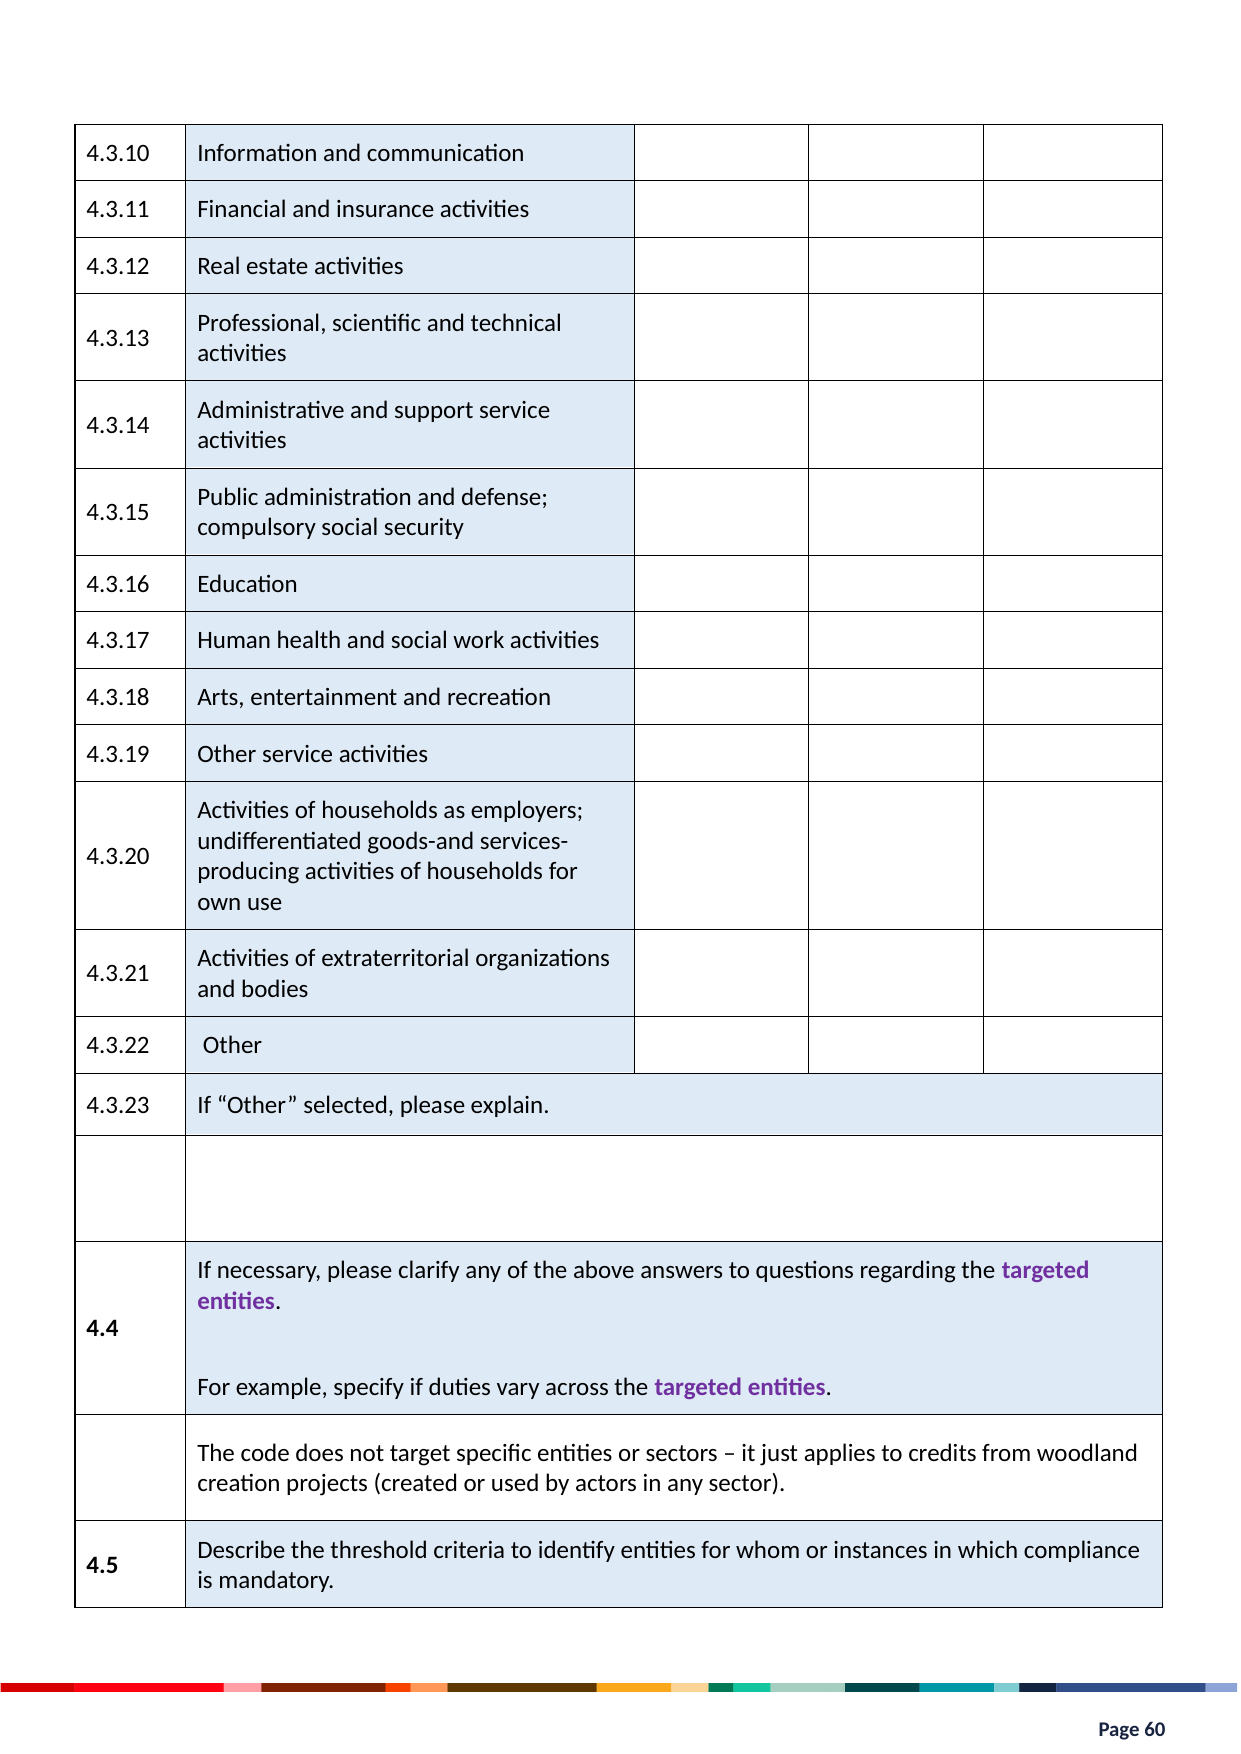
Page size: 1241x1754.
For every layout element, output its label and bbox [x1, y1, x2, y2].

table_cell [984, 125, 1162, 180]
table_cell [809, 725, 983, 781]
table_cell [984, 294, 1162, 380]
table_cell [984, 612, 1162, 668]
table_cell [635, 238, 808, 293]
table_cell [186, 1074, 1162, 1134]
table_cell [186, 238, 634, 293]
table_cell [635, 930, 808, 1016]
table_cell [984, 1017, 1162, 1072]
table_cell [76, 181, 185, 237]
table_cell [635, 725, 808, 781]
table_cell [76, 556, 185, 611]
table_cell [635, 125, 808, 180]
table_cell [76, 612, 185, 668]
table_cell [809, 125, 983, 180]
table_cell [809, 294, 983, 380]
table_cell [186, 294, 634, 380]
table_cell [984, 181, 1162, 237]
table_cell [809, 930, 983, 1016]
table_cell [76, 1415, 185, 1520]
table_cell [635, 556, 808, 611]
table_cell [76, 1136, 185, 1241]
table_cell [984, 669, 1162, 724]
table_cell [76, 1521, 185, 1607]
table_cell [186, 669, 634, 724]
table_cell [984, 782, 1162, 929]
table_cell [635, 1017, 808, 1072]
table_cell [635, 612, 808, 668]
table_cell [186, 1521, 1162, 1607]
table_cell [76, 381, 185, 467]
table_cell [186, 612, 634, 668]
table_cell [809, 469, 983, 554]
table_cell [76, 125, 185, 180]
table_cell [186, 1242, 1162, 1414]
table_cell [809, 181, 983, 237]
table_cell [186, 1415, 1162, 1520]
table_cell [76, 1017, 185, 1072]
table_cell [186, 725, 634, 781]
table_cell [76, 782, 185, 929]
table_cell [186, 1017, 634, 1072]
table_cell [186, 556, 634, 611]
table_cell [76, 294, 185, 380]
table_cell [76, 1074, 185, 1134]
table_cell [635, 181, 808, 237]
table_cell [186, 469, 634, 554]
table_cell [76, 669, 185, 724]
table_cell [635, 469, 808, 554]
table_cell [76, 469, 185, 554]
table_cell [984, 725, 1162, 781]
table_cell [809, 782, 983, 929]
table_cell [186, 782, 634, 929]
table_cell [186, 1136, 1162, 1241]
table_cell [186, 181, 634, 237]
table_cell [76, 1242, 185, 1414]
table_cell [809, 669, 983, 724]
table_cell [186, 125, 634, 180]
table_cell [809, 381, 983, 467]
picture [0, 1683, 1236, 1692]
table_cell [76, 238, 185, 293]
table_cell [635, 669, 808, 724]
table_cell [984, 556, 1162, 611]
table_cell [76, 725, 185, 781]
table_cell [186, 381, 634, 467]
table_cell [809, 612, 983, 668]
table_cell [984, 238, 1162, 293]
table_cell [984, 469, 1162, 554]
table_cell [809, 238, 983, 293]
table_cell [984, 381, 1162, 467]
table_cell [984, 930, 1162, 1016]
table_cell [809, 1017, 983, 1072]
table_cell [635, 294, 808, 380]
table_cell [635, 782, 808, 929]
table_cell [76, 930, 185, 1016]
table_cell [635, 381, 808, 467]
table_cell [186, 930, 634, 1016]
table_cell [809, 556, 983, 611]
